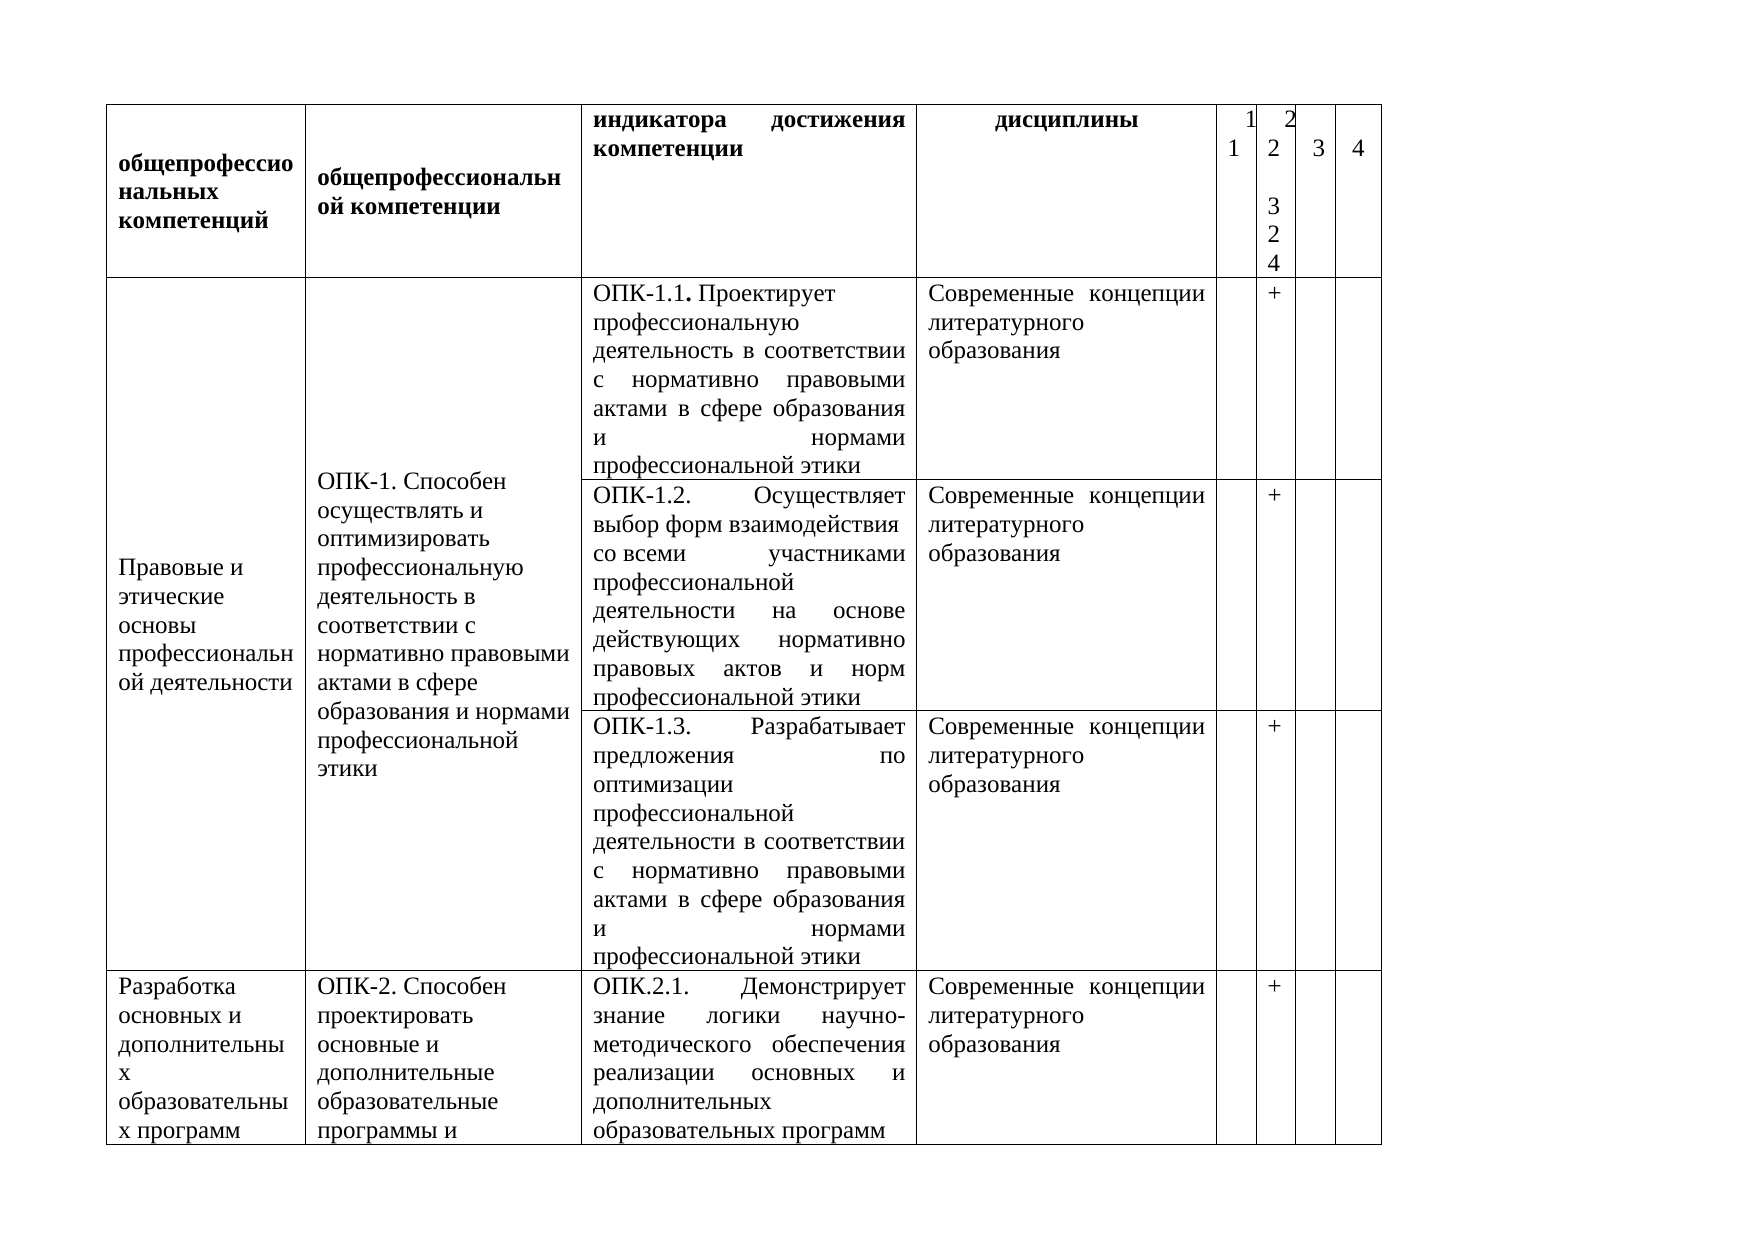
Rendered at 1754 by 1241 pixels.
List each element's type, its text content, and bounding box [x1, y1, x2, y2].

table_cell Современные концепции литературного образования [917, 971, 1216, 1144]
table_cell ОПК-1.3. Разрабатывает предложения по оптимизации профессиональной деятельности в соответствии с нормативно правовыми актами в сфере образования и нормами профессиональной этики [582, 711, 916, 970]
table_cell 11 [1217, 105, 1256, 277]
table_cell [107, 105, 305, 277]
table_cell + [1257, 480, 1295, 710]
table_cell + [1257, 711, 1295, 970]
table_cell [1217, 711, 1256, 970]
table_cell ОПК.2.1. Демонстрирует знание логики научно-методического обеспечения реализации основных и дополнительных образовательных программ [582, 971, 916, 1144]
table_cell Современные концепции литературного образования [917, 711, 1216, 970]
table_cell Правовые и этические основы профессиональной деятельности [107, 278, 305, 970]
table_cell Современные концепции литературного образования [917, 480, 1216, 710]
table_cell Современные концепции литературного образования [917, 278, 1216, 479]
table_cell [1296, 480, 1335, 710]
table_cell + [1257, 971, 1295, 1144]
table_cell [1217, 971, 1256, 1144]
table_cell [1296, 971, 1335, 1144]
table_cell [1336, 278, 1381, 479]
table_cell [1217, 278, 1256, 479]
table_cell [306, 105, 581, 277]
table_cell [1336, 711, 1381, 970]
table_cell [1217, 480, 1256, 710]
table_cell ОПК-1.1. Проектирует профессиональную деятельность в соответствии с нормативно правовыми актами в сфере образования и нормами профессиональной этики [582, 278, 916, 479]
table_cell ОПК-1.2. Осуществляет выбор форм взаимодействия со всеми участниками профессиональной деятельности на основе действующих нормативно правовых актов и норм профессиональной этики [582, 480, 916, 710]
table_cell ОПК-1. Способен осуществлять и оптимизировать профессиональную деятельность в соответствии с нормативно правовыми актами в сфере образования и нормами профессиональной этики [306, 278, 581, 970]
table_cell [107, 971, 305, 1144]
table_cell 4 [1336, 105, 1381, 277]
table_cell [1296, 711, 1335, 970]
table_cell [917, 105, 1216, 277]
table_cell + [1257, 278, 1295, 479]
table_cell [1296, 278, 1335, 479]
table_cell [1336, 971, 1381, 1144]
table_cell 3 [1296, 105, 1335, 277]
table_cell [306, 971, 581, 1144]
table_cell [582, 105, 916, 277]
table_cell [1336, 480, 1381, 710]
table_cell 22 324 [1257, 105, 1295, 277]
